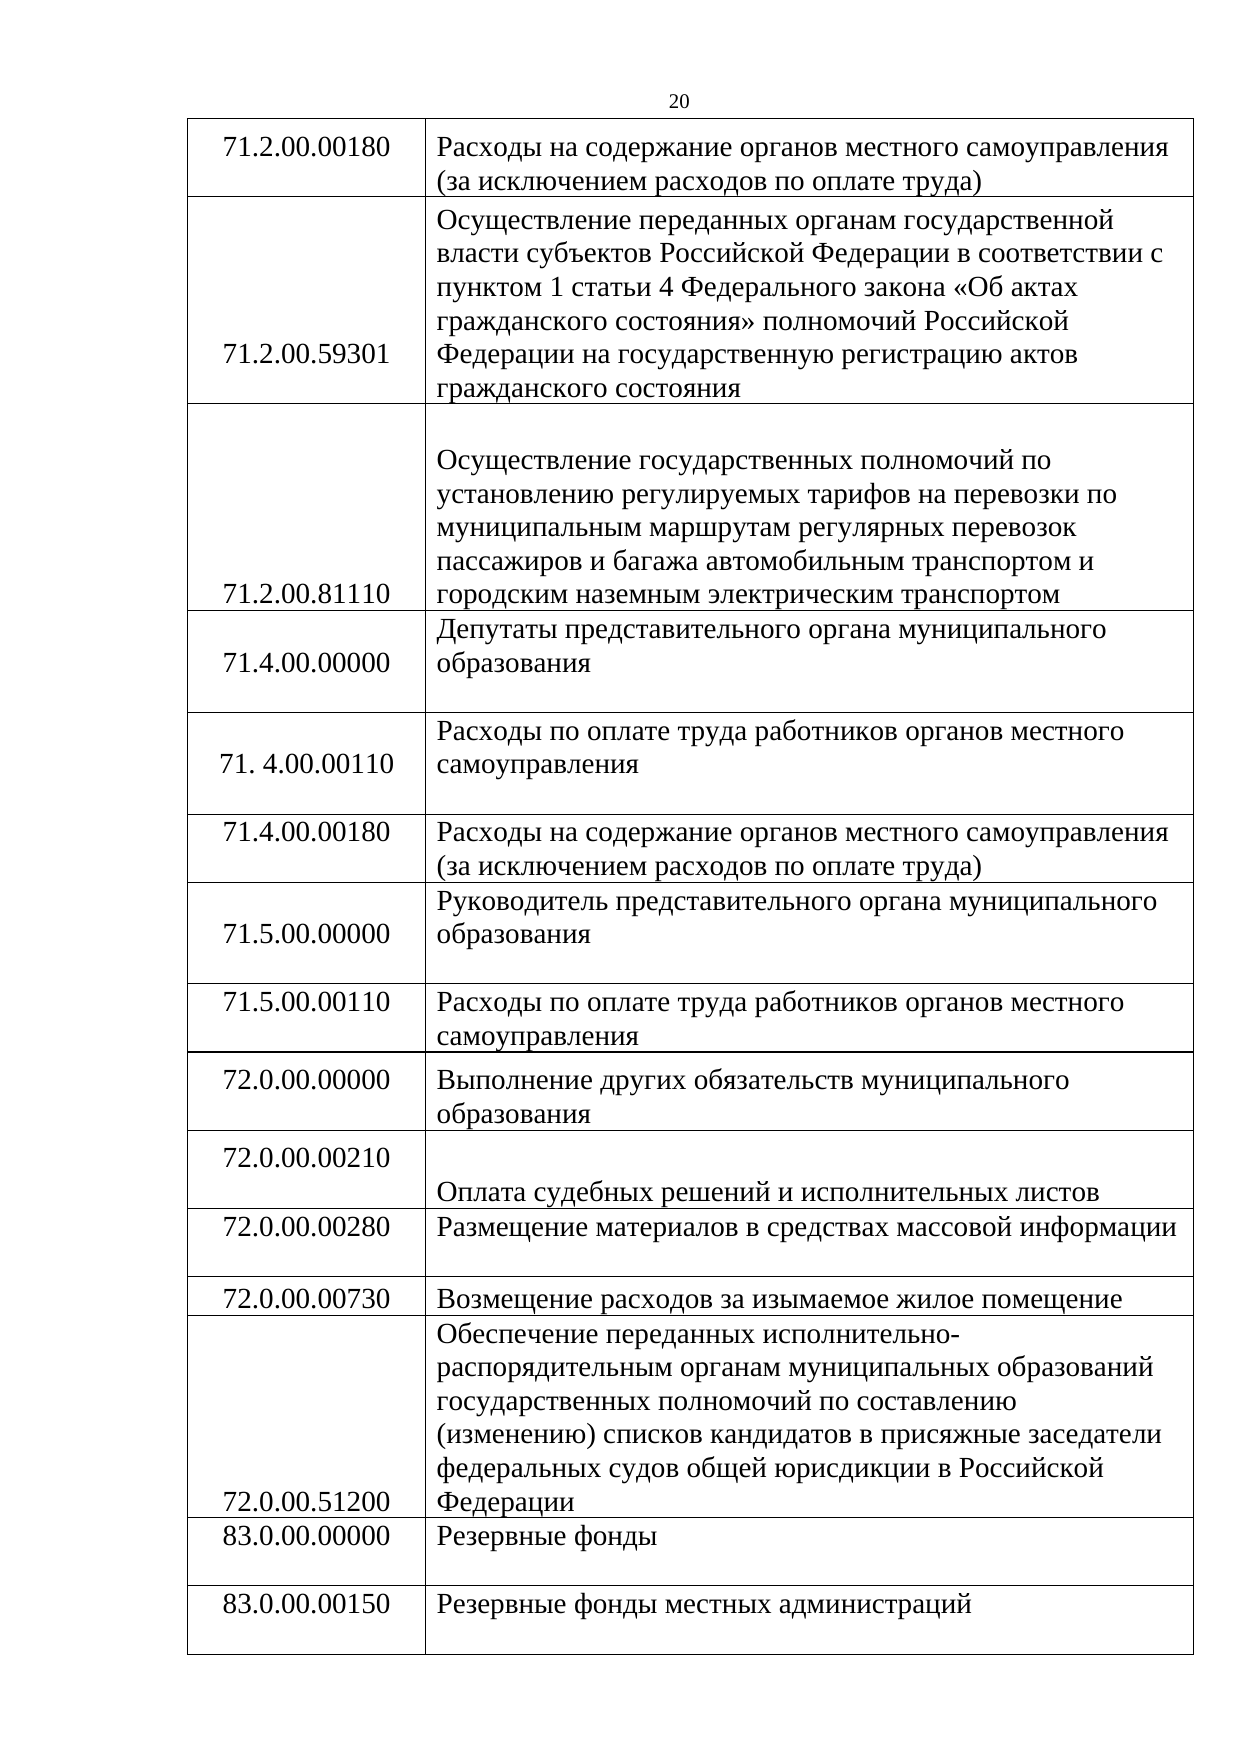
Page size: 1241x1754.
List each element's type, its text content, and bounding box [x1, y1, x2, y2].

table_cell Расходы по оплате труда работников органов местного самоуправления [426, 713, 1193, 813]
table_cell Резервные фонды местных администраций [426, 1586, 1193, 1653]
table_cell 71.4.00.00000 [188, 611, 425, 712]
table_cell Оплата судебных решений и исполнительных листов [426, 1131, 1193, 1208]
table_cell 71.2.00.59301 [188, 197, 425, 403]
table_cell Расходы на содержание органов местного самоуправления (за исключением расходов по оплате труда) [426, 119, 1193, 196]
table_cell 71.2.00.00180 [188, 119, 425, 196]
table_cell 72.0.00.51200 [188, 1316, 425, 1517]
table_cell 71. 4.00.00110 [188, 713, 425, 813]
table_cell 72.0.00.00000 [188, 1053, 425, 1129]
table_cell 71.5.00.00000 [188, 883, 425, 983]
table_cell Расходы по оплате труда работников органов местного самоуправления [426, 984, 1193, 1051]
table_cell 71.4.00.00180 [188, 815, 425, 882]
table_cell 71.5.00.00110 [188, 984, 425, 1051]
table_cell Обеспечение переданных исполнительно-распорядительным органам муниципальных образований государственных полномочий по составлению (изменению) списков кандидатов в присяжные заседатели федеральных судов общей юрисдикции в Российской Федерации [426, 1316, 1193, 1517]
table_cell Резервные фонды [426, 1518, 1193, 1585]
table_cell Депутаты представительного органа муниципального образования [426, 611, 1193, 712]
table_cell 72.0.00.00280 [188, 1209, 425, 1276]
table_cell 72.0.00.00730 [188, 1277, 425, 1315]
table_cell 83.0.00.00000 [188, 1518, 425, 1585]
table_cell Руководитель представительного органа муниципального образования [426, 883, 1193, 983]
table_cell Возмещение расходов за изымаемое жилое помещение [426, 1277, 1193, 1315]
table_cell Осуществление государственных полномочий по установлению регулируемых тарифов на перевозки по муниципальным маршрутам регулярных перевозок пассажиров и багажа автомобильным транспортом и городским наземным электрическим транспортом [426, 404, 1193, 610]
table_cell 72.0.00.00210 [188, 1131, 425, 1208]
table_cell Размещение материалов в средствах массовой информации [426, 1209, 1193, 1276]
table_cell 83.0.00.00150 [188, 1586, 425, 1653]
table_cell Расходы на содержание органов местного самоуправления (за исключением расходов по оплате труда) [426, 815, 1193, 882]
table_cell 71.2.00.81110 [188, 404, 425, 610]
table_cell Выполнение других обязательств муниципального образования [426, 1053, 1193, 1129]
table_cell Осуществление переданных органам государственной власти субъектов Российской Федерации в соответствии с пунктом 1 статьи 4 Федерального закона «Об актах гражданского состояния» полномочий Российской Федерации на государственную регистрацию актов гражданского состояния [426, 197, 1193, 403]
